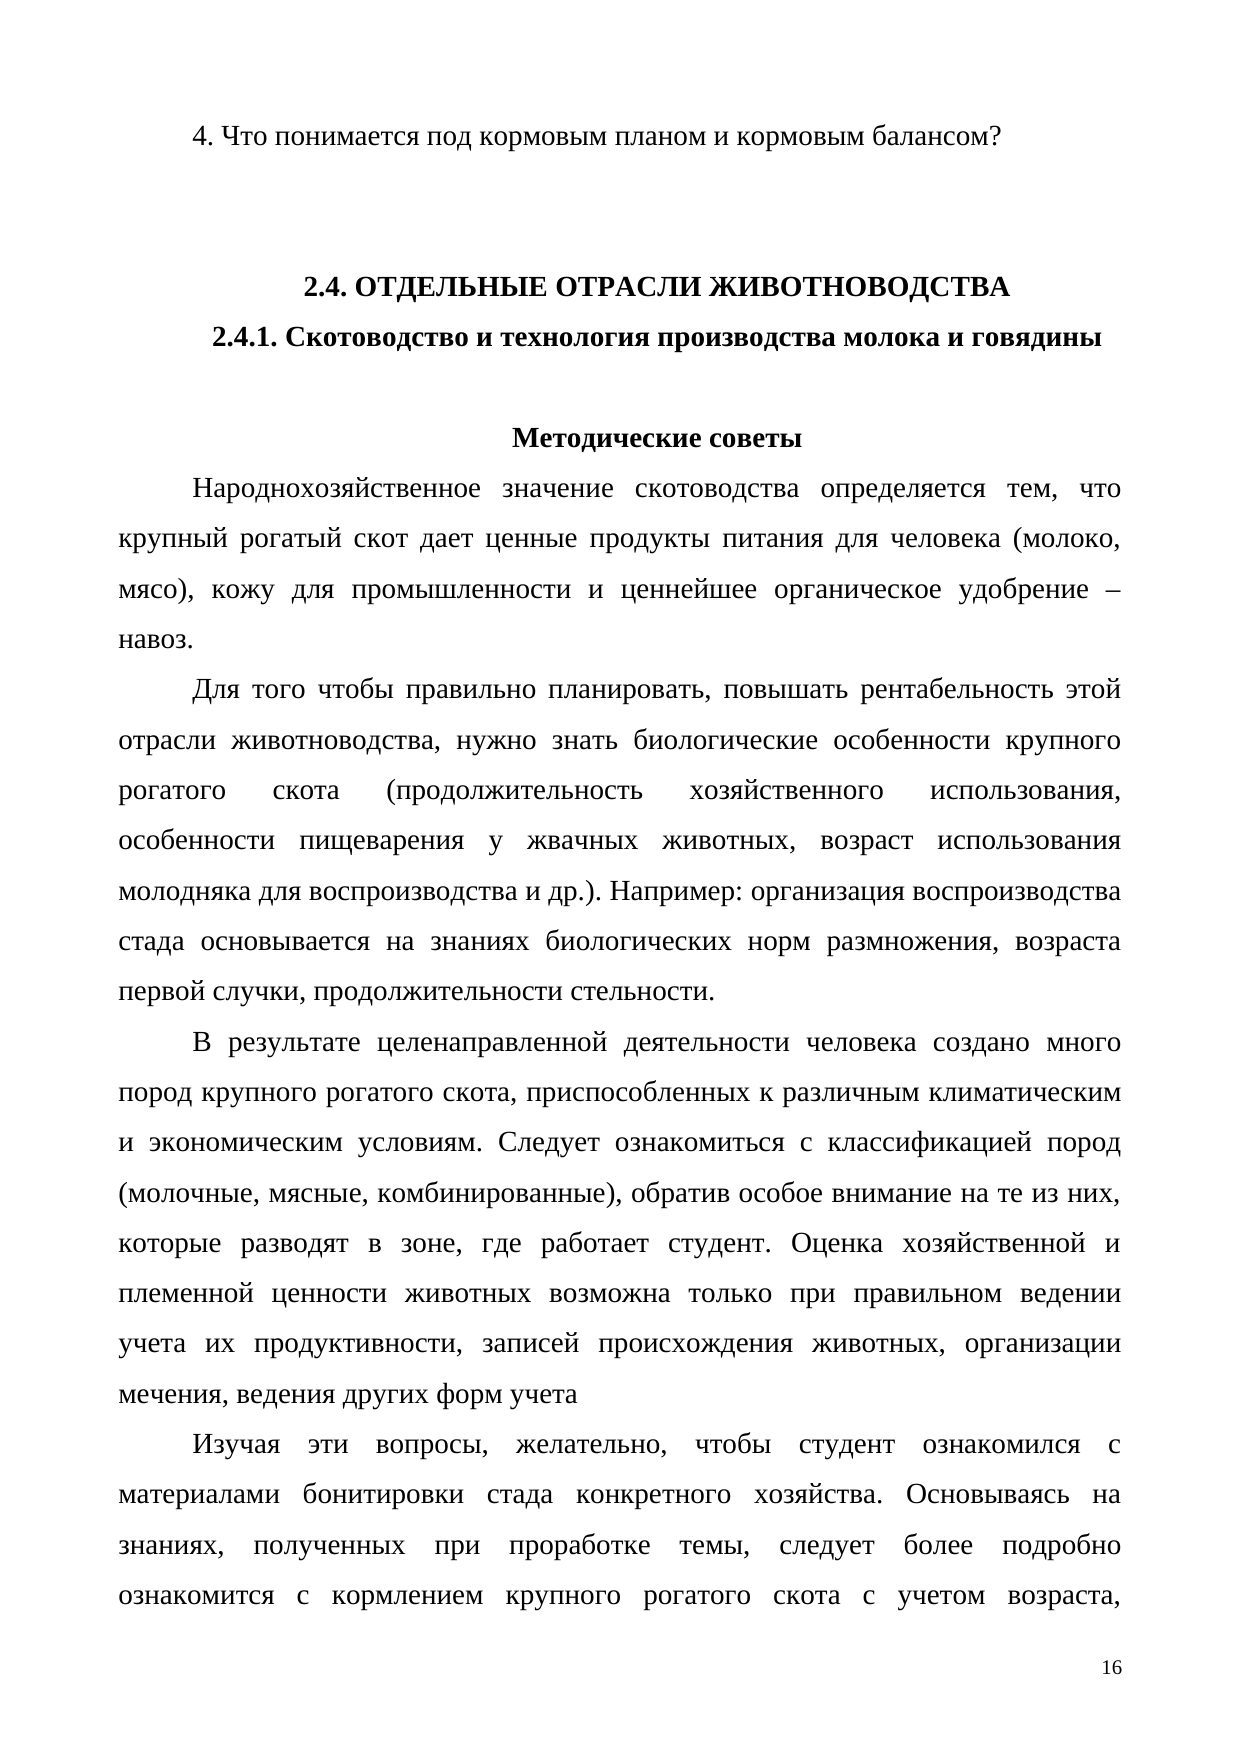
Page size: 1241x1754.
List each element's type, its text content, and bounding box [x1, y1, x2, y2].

text 2.4.1. Скотоводство и технология производства молока и говядины [118, 319, 1122, 353]
text В результате целенаправленной деятельности человека создано много пород крупного рогатого скота, приспособленных к различным климатическим и экономическим условиям. Следует ознакомиться с классификацией пород (молочные, мясные, комбинированные), обратив особое внимание на те из них, которые разводят в зоне, где работает студент. Оценка хозяйственной и племенной ценности животных возможна только при правильном ведении учета их продуктивности, записей происхождения животных, организации мечения, ведения других форм учета [118, 1024, 1122, 1409]
text 4. Что понимается под кормовым планом и кормовым балансом? [118, 118, 1122, 152]
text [118, 1426, 1122, 1611]
text 2.4. ОТДЕЛЬНЫЕ ОТРАСЛИ ЖИВОТНОВОДСТВА [118, 269, 1122, 303]
text Народнохозяйственное значение скотоводства определяется тем, что крупный рогатый скот дает ценные продукты питания для человека (молоко, мясо), кожу для промышленности и ценнейшее органическое удобрение – навоз. [118, 470, 1122, 655]
text Для того чтобы правильно планировать, повышать рентабельность этой отрасли животноводства, нужно знать биологические особенности крупного рогатого скота (продолжительность хозяйственного использования, особенности пищеварения у жвачных животных, возраст использования молодняка для воспроизводства и др.). Например: организация воспроизводства стада основывается на знаниях биологических норм размножения, возраста первой случки, продолжительности стельности. [118, 672, 1122, 1007]
text Методические советы [118, 420, 1122, 453]
